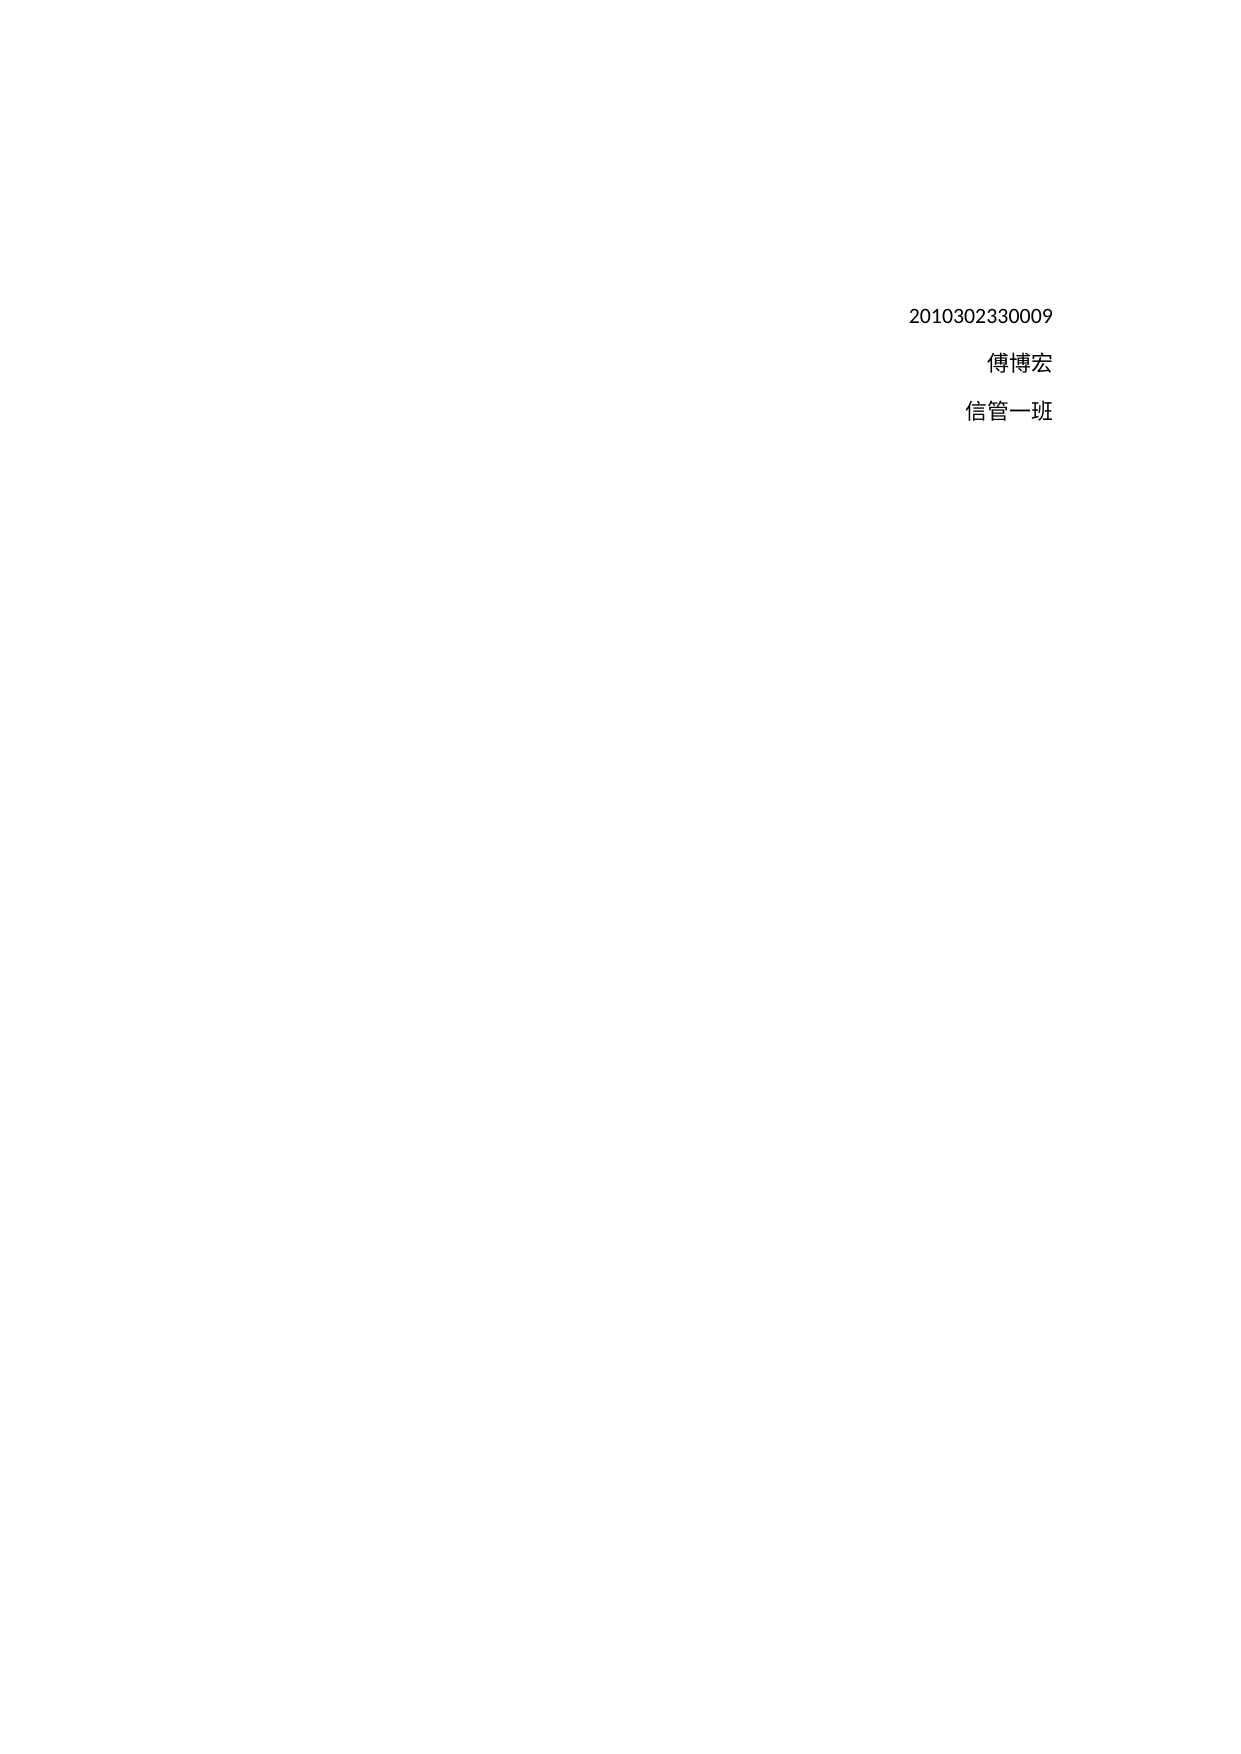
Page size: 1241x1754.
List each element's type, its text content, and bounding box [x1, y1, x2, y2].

text 2010302330009 [187, 299, 1053, 332]
text 信管一班 [187, 394, 1053, 426]
text 傅博宏 [187, 345, 1053, 378]
